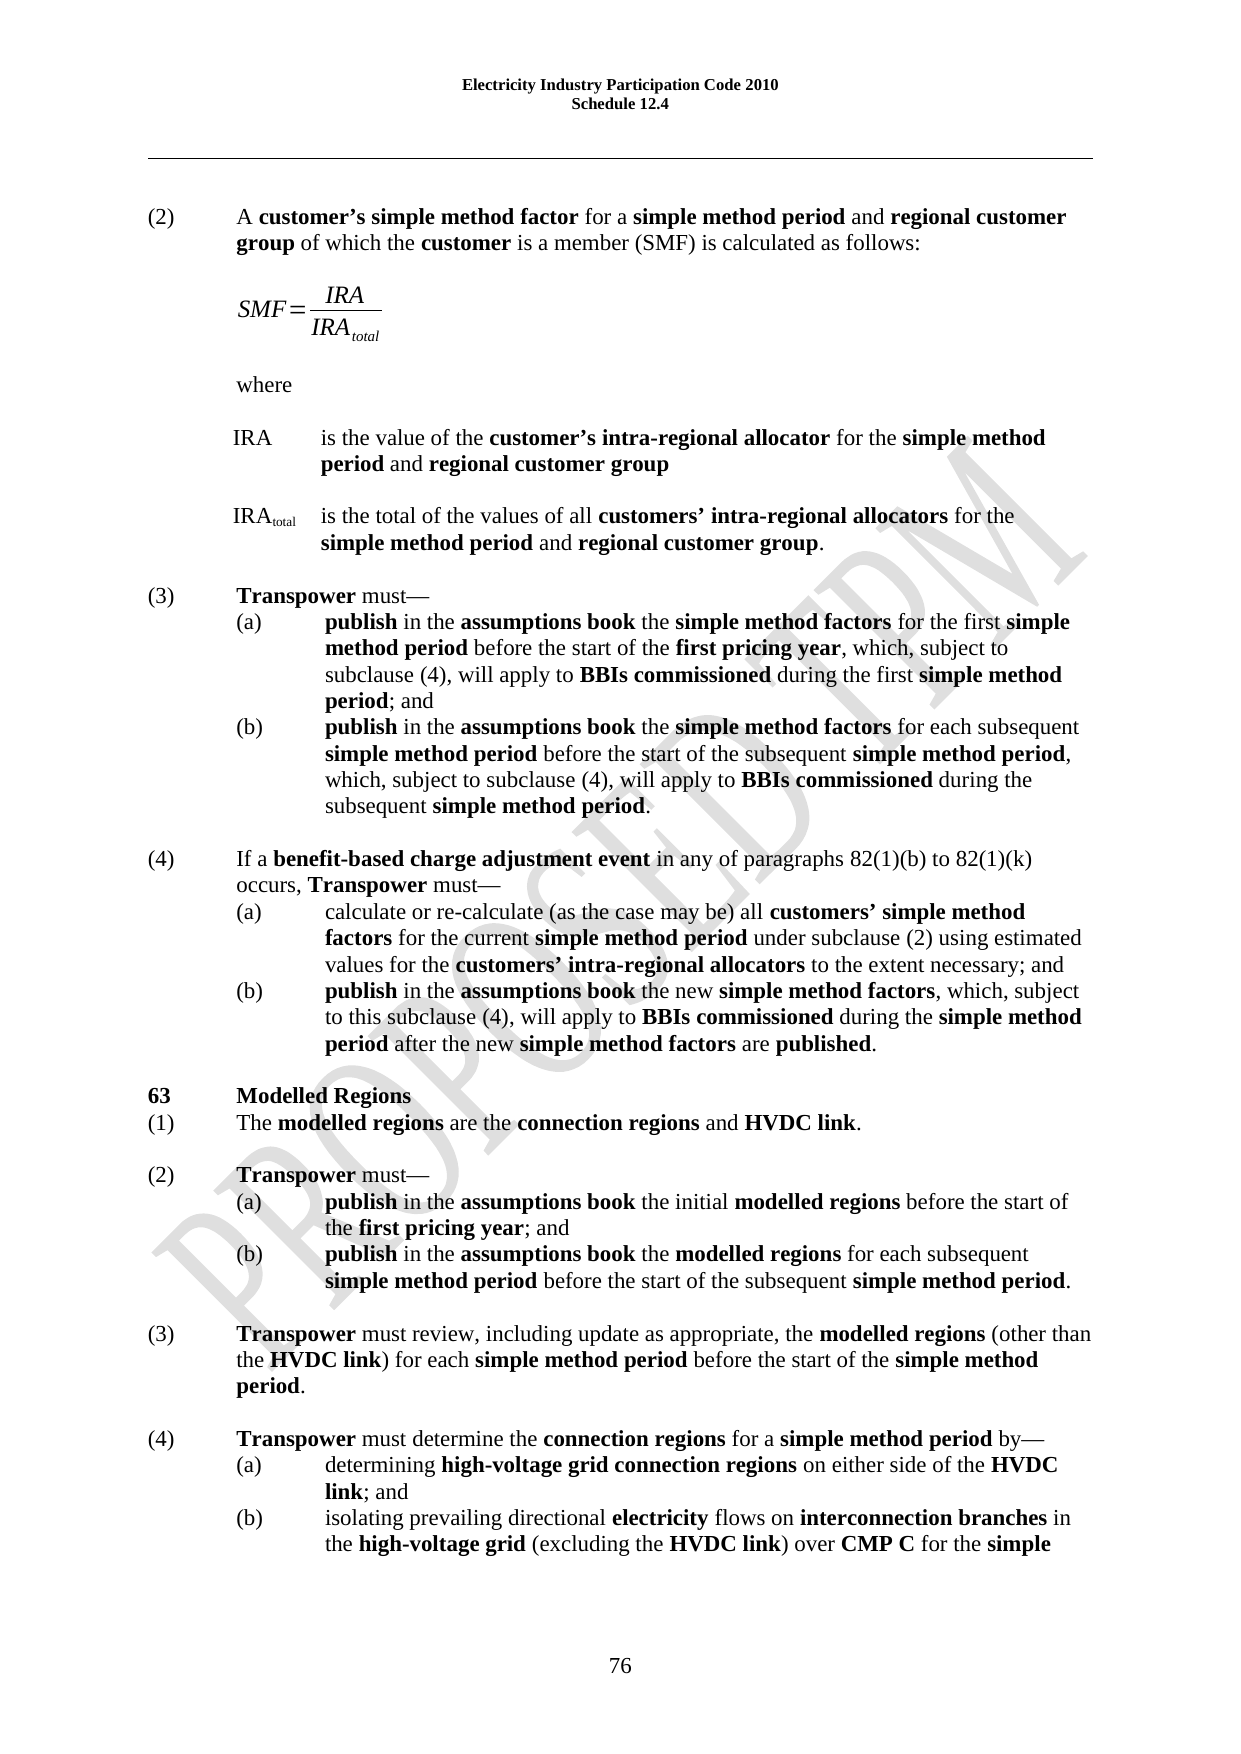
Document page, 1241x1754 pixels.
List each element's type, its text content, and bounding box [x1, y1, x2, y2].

subtitle publish in the assumptions book the initial modelled regions before the start of the first pricing year; and [236, 1188, 1093, 1241]
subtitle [236, 1504, 1093, 1557]
text where [236, 371, 1093, 397]
subtitle Modelled Regions [148, 1082, 1093, 1109]
subtitle publish in the assumptions book the new simple method factors, which, subject to this subclause (4), will apply to BBIs commissioned during the simple method period after the new simple method factors are published. [236, 977, 1093, 1056]
subtitle calculate or re-calculate (as the case may be) all customers’ simple method factors for the current simple method period under subclause (2) using estimated values for the customers’ intra-regional allocators to the extent necessary; and [236, 898, 1093, 977]
subtitle A customer’s simple method factor for a simple method period and regional customer group of which the customer is a member (SMF) is calculated as follows: [148, 203, 1093, 255]
subtitle Transpower must— [148, 582, 1093, 608]
subtitle publish in the assumptions book the modelled regions for each subsequent simple method period before the start of the subsequent simple method period. [236, 1241, 1093, 1293]
subtitle Transpower must review, including update as appropriate, the modelled regions (other than the HVDC link) for each simple method period before the start of the simple method period. [148, 1319, 1093, 1399]
subtitle publish in the assumptions book the simple method factors for the first simple method period before the start of the first pricing year, which, subject to subclause (4), will apply to BBIs commissioned during the first simple method period; and [236, 608, 1093, 713]
subtitle The modelled regions are the connection regions and HVDC link. [148, 1109, 1093, 1135]
subtitle Transpower must determine the connection regions for a simple method period by— [148, 1425, 1093, 1451]
subtitle Transpower must— [148, 1161, 1093, 1188]
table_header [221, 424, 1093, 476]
subtitle determining high-voltage grid connection regions on either side of the HVDC link; and [236, 1451, 1093, 1504]
subtitle publish in the assumptions book the simple method factors for each subsequent simple method period before the start of the subsequent simple method period, which, subject to subclause (4), will apply to BBIs commissioned during the subsequent simple method period. [236, 713, 1093, 819]
subtitle If a benefit-based charge adjustment event in any of paragraphs 82(1)(b) to 82(1)(k) occurs, Transpower must— [148, 845, 1093, 898]
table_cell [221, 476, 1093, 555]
